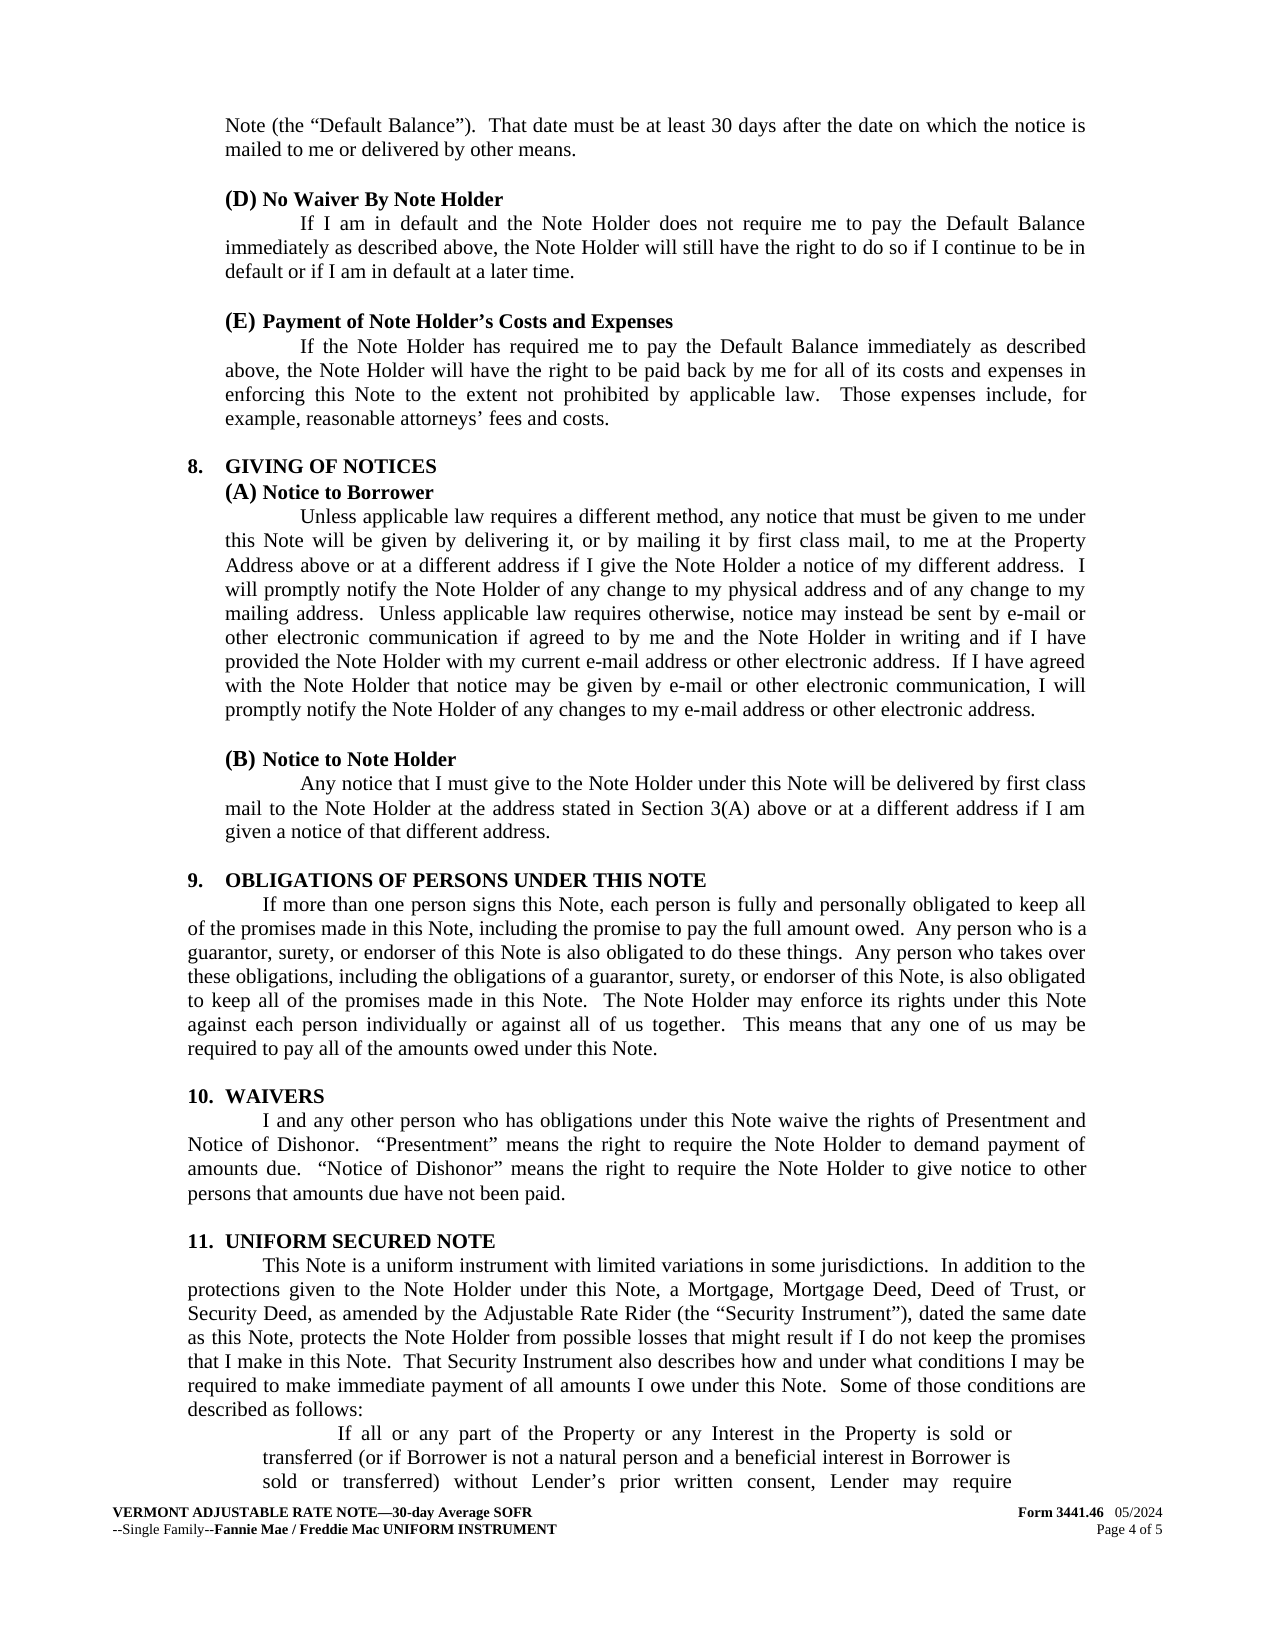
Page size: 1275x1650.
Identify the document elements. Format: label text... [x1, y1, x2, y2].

list WAIVERS [187, 1084, 1087, 1108]
text If I am in default and the Note Holder does not require me to pay the Default Balance immediately as described above, the Note Holder will still have the right to do so if I continue to be in default or if I am in default at a later time. [225, 211, 1087, 283]
list Notice to Note Holder [225, 745, 1087, 771]
list Payment of Note Holder’s Costs and Expenses [225, 307, 1087, 334]
text I and any other person who has obligations under this Note waive the rights of Presentment and Notice of Dishonor. “Presentment” means the right to require the Note Holder to demand payment of amounts due. “Notice of Dishonor” means the right to require the Note Holder to give notice to other persons that amounts due have not been paid. [187, 1108, 1087, 1204]
text This Note is a uniform instrument with limited variations in some jurisdictions. In addition to the protections given to the Note Holder under this Note, a Mortgage, Mortgage Deed, Deed of Trust, or Security Deed, as amended by the Adjustable Rate Rider (the “Security Instrument”), dated the same date as this Note, protects the Note Holder from possible losses that might result if I do not keep the promises that I make in this Note. That Security Instrument also describes how and under what conditions I may be required to make immediate payment of all amounts I owe under this Note. Some of those conditions are described as follows: [187, 1253, 1087, 1421]
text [262, 1421, 1012, 1493]
list GIVING OF NOTICES [187, 454, 1087, 478]
list Notice to Borrower [225, 478, 1087, 504]
text If more than one person signs this Note, each person is fully and personally obligated to keep all of the promises made in this Note, including the promise to pay the full amount owed. Any person who is a guarantor, surety, or endorser of this Note is also obligated to do these things. Any person who takes over these obligations, including the obligations of a guarantor, surety, or endorser of this Note, is also obligated to keep all of the promises made in this Note. The Note Holder may enforce its rights under this Note against each person individually or against all of us together. This means that any one of us may be required to pay all of the amounts owed under this Note. [187, 892, 1087, 1060]
text If the Note Holder has required me to pay the Default Balance immediately as described above, the Note Holder will have the right to be paid back by me for all of its costs and expenses in enforcing this Note to the extent not prohibited by applicable law. Those expenses include, for example, reasonable attorneys’ fees and costs. [225, 334, 1087, 430]
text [225, 112, 1087, 161]
list UNIFORM SECURED NOTE [187, 1228, 1087, 1253]
text Any notice that I must give to the Note Holder under this Note will be delivered by first class mail to the Note Holder at the address stated in Section 3(A) above or at a different address if I am given a notice of that different address. [225, 771, 1087, 843]
list No Waiver By Note Holder [225, 185, 1087, 211]
text Unless applicable law requires a different method, any notice that must be given to me under this Note will be given by delivering it, or by mailing it by first class mail, to me at the Property Address above or at a different address if I give the Note Holder a notice of my different address. I will promptly notify the Note Holder of any change to my physical address and of any change to my mailing address. Unless applicable law requires otherwise, notice may instead be sent by e-mail or other electronic communication if agreed to by me and the Note Holder in writing and if I have provided the Note Holder with my current e-mail address or other electronic address. If I have agreed with the Note Holder that notice may be given by e-mail or other electronic communication, I will promptly notify the Note Holder of any changes to my e-mail address or other electronic address. [225, 504, 1087, 721]
list OBLIGATIONS OF PERSONS UNDER THIS NOTE [187, 868, 1087, 892]
